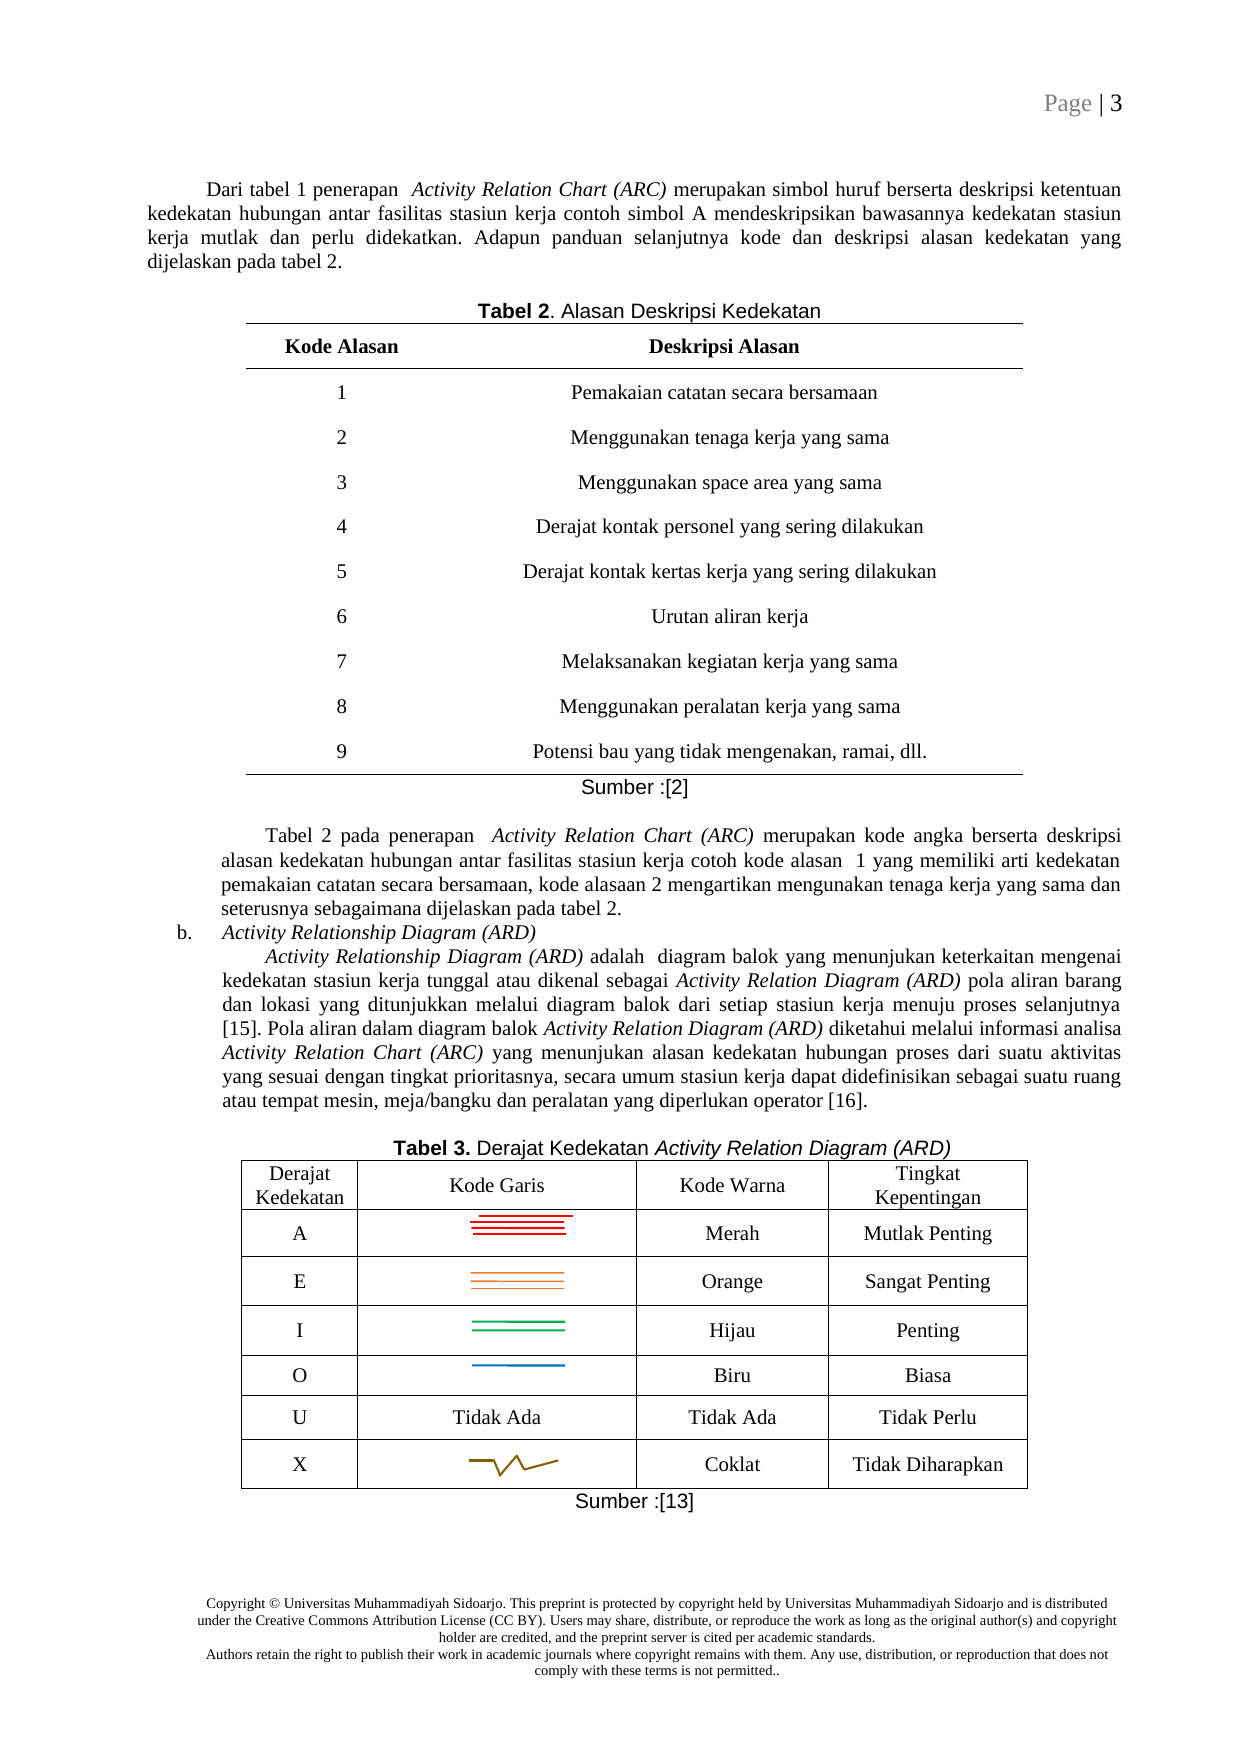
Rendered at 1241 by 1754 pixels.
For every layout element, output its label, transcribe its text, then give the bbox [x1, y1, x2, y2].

table_cell 3 [246, 459, 426, 504]
table_cell Mutlak Penting [829, 1210, 1027, 1256]
table_cell E [242, 1257, 357, 1305]
table_cell [358, 1257, 636, 1305]
table_cell [358, 1306, 636, 1354]
text Sumber :[2] [147, 774, 1122, 798]
table_cell [358, 1210, 636, 1256]
table_cell O [242, 1356, 357, 1395]
table_header Tingkat Kepentingan [829, 1161, 1027, 1209]
table_cell Derajat kontak personel yang sering dilakukan [426, 504, 1023, 549]
table_cell U [242, 1396, 357, 1438]
text Tabel 2. Alasan Deskripsi Kedekatan [147, 298, 1122, 322]
table_cell I [242, 1306, 357, 1354]
table_cell Menggunakan space area yang sama [426, 459, 1023, 504]
table_cell 1 [246, 369, 426, 414]
table_cell Biru [637, 1356, 828, 1395]
table_cell 5 [246, 549, 426, 594]
table_cell X [242, 1440, 357, 1488]
table_cell Tidak Ada [637, 1396, 828, 1438]
table_cell Menggunakan peralatan kerja yang sama [426, 684, 1023, 728]
table_cell Tidak Ada [358, 1396, 636, 1438]
list Activity Relationship Diagram (ARD) adalah diagram balok yang menunjukan keterkaitan mengenai kedekatan stasiun kerja tunggal atau dikenal sebagai Activity Relation Diagram (ARD) pola aliran barang dan lokasi yang ditunjukkan melalui diagram balok dari setiap stasiun kerja menuju proses selanjutnya [15]. Pola aliran dalam diagram balok Activity Relation Diagram (ARD) diketahui melalui informasi analisa Activity Relation Chart (ARC) yang menunjukan alasan kedekatan hubungan proses dari suatu aktivitas yang sesuai dengan tingkat prioritasnya, secara umum stasiun kerja dapat didefinisikan sebagai suatu ruang atau tempat mesin, meja/bangku dan peralatan yang diperlukan operator [16]. [222, 944, 1122, 1112]
table_cell Potensi bau yang tidak mengenakan, ramai, dll. [426, 729, 1023, 773]
table_cell 9 [246, 729, 426, 773]
table_cell Orange [637, 1257, 828, 1305]
table_header Kode Alasan [246, 324, 426, 368]
table_cell Coklat [637, 1440, 828, 1488]
table_cell 8 [246, 684, 426, 728]
table_header Derajat Kedekatan [242, 1161, 357, 1209]
table_cell Derajat kontak kertas kerja yang sering dilakukan [426, 549, 1023, 594]
text Dari tabel 1 penerapan Activity Relation Chart (ARC) merupakan simbol huruf berserta deskripsi ketentuan kedekatan hubungan antar fasilitas stasiun kerja contoh simbol A mendeskripsikan bawasannya kedekatan stasiun kerja mutlak dan perlu didekatkan. Adapun panduan selanjutnya kode dan deskripsi alasan kedekatan yang dijelaskan pada tabel 2. [147, 177, 1122, 273]
table_cell Tidak Perlu [829, 1396, 1027, 1438]
table_cell Hijau [637, 1306, 828, 1354]
table_cell Sangat Penting [829, 1257, 1027, 1305]
list Tabel 3. Derajat Kedekatan Activity Relation Diagram (ARD) [222, 1136, 1122, 1160]
table_cell 7 [246, 639, 426, 684]
table_header Kode Warna [637, 1161, 828, 1209]
table_header Deskripsi Alasan [426, 324, 1023, 368]
table_header Kode Garis [358, 1161, 636, 1209]
table_cell Penting [829, 1306, 1027, 1354]
table_cell Tidak Diharapkan [829, 1440, 1027, 1488]
text Sumber :[13] [147, 1489, 1122, 1513]
table_cell 4 [246, 504, 426, 549]
list Activity Relationship Diagram (ARD) [177, 920, 1122, 944]
table_cell [358, 1356, 636, 1395]
table_cell Biasa [829, 1356, 1027, 1395]
table_cell A [242, 1210, 357, 1256]
table_cell 2 [246, 414, 426, 459]
table_cell Pemakaian catatan secara bersamaan [426, 369, 1023, 414]
table_cell Urutan aliran kerja [426, 594, 1023, 639]
table_cell Menggunakan tenaga kerja yang sama [426, 414, 1023, 459]
table_cell Merah [637, 1210, 828, 1256]
table_cell Melaksanakan kegiatan kerja yang sama [426, 639, 1023, 684]
table_cell [358, 1440, 636, 1488]
table_cell 6 [246, 594, 426, 639]
text Tabel 2 pada penerapan Activity Relation Chart (ARC) merupakan kode angka berserta deskripsi alasan kedekatan hubungan antar fasilitas stasiun kerja cotoh kode alasan 1 yang memiliki arti kedekatan pemakaian catatan secara bersamaan, kode alasaan 2 mengartikan mengunakan tenaga kerja yang sama dan seterusnya sebagaimana dijelaskan pada tabel 2. [221, 823, 1122, 920]
